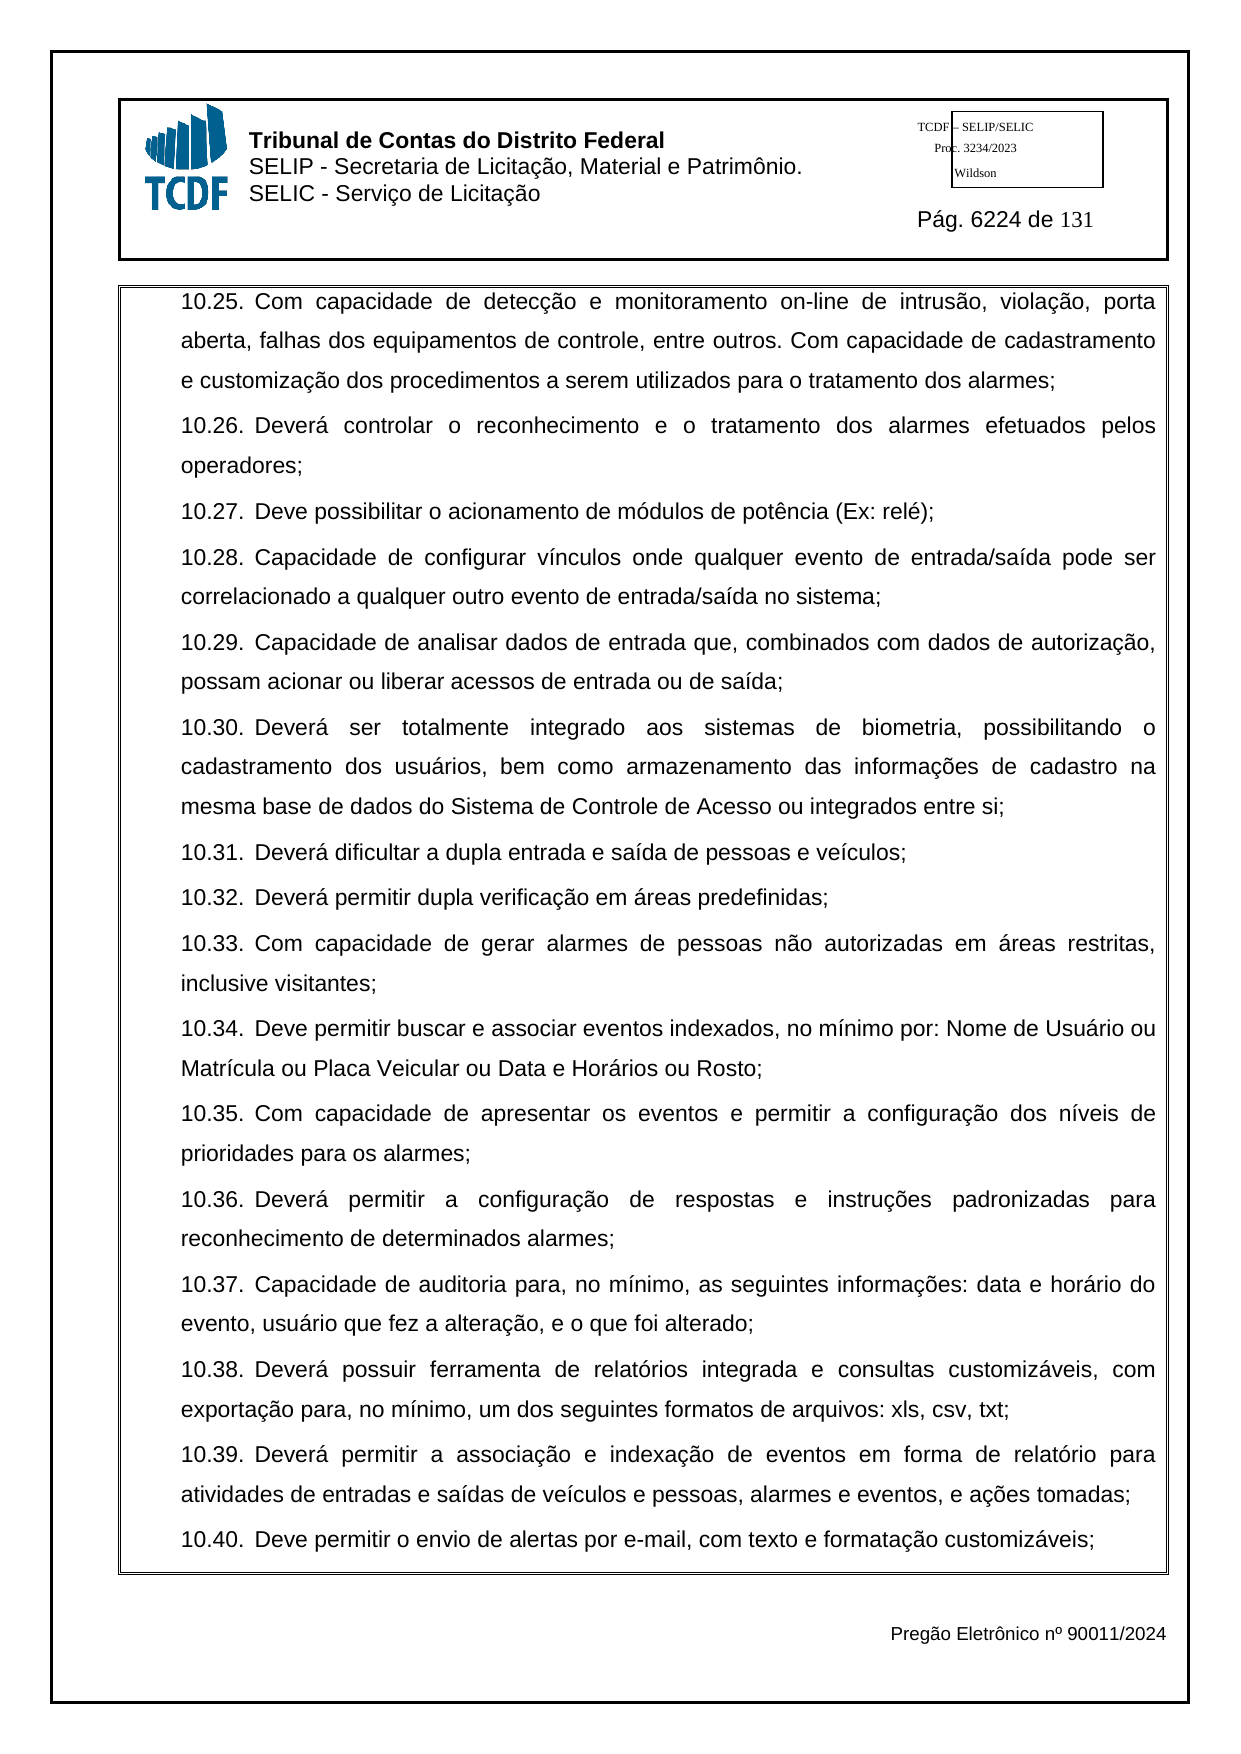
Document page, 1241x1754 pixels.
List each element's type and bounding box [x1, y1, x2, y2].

picture [130, 101, 242, 212]
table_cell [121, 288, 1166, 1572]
